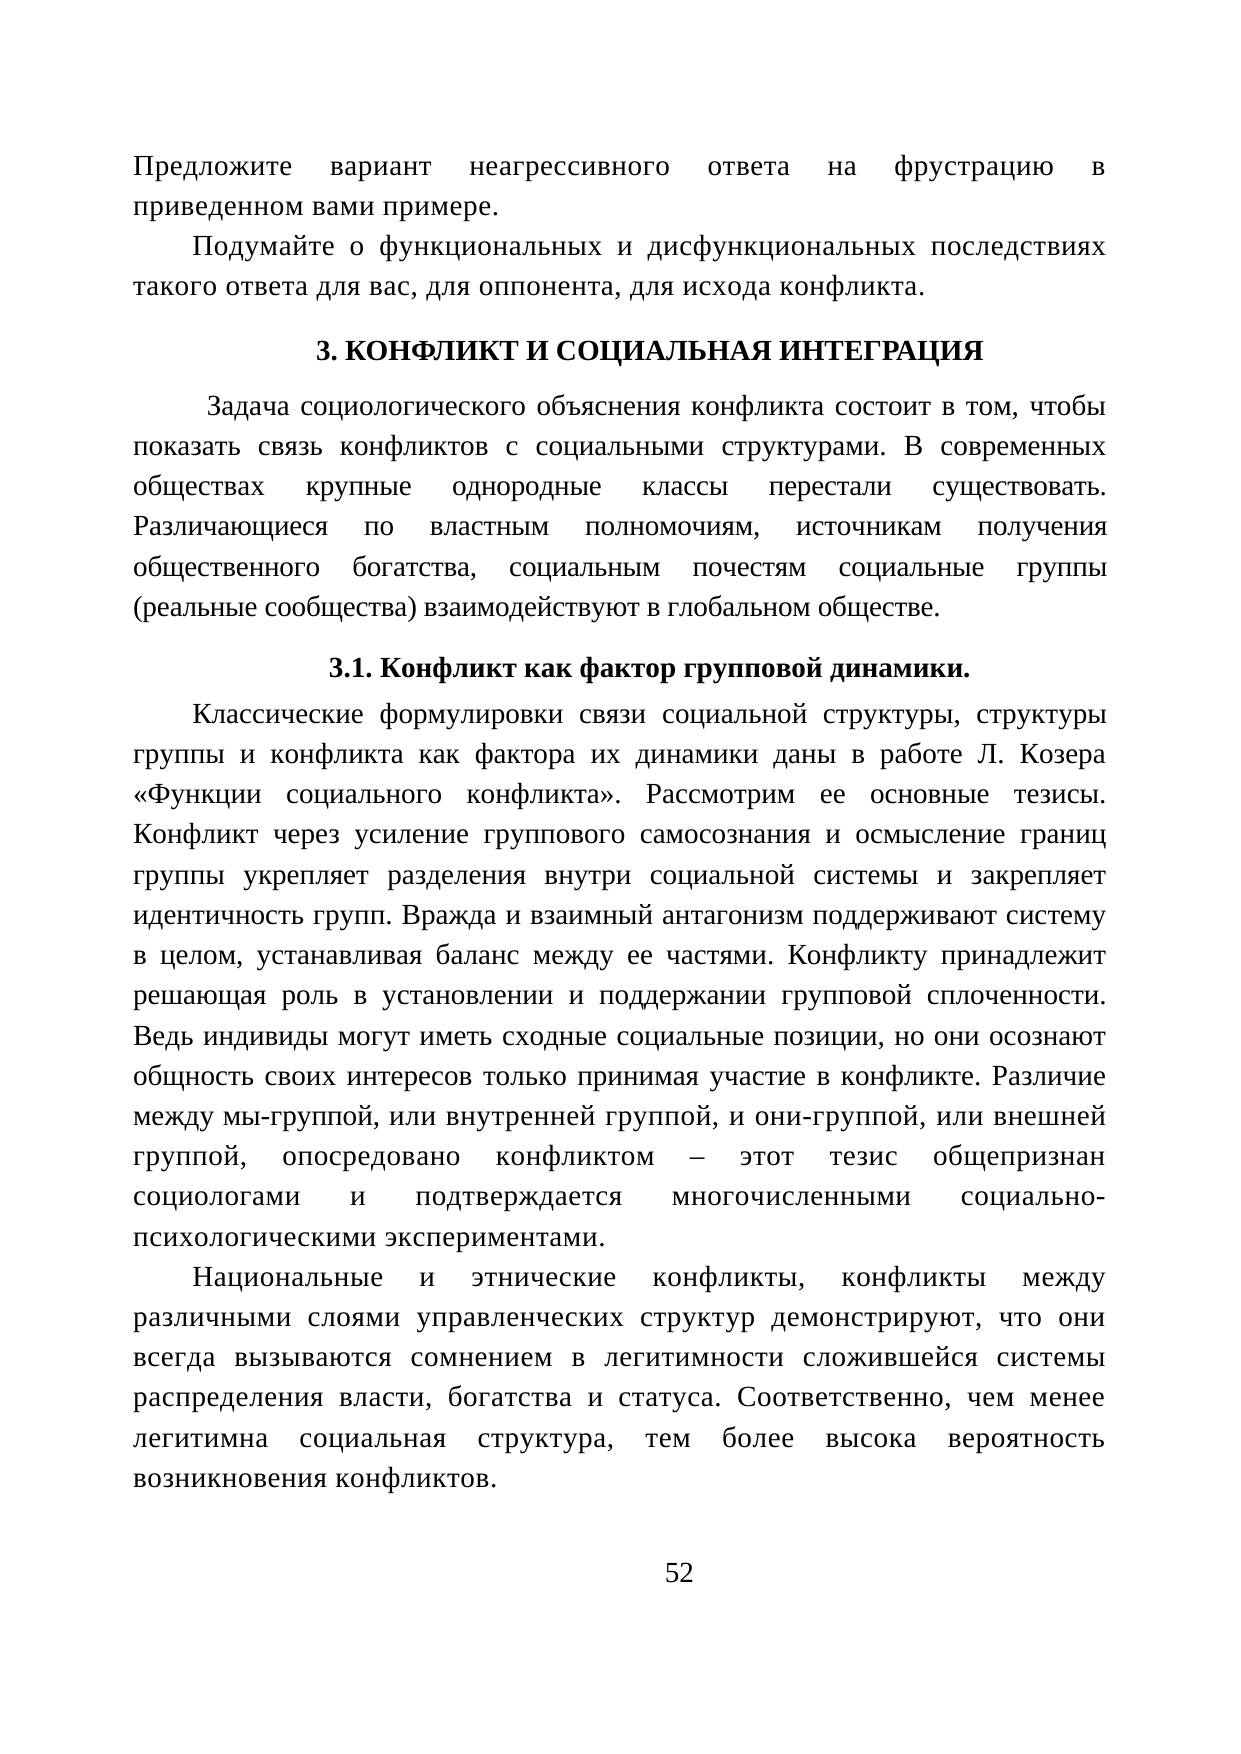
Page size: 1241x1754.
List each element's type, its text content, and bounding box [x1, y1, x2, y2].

text Задача социологического объяснения конфликта состоит в том, чтобы показать связь конфликтов с социальными структурами. В современных обществах крупные однородные классы перестали существовать. Различающиеся по властным полномочиям, источникам получения общественного богатства, социальным почестям социальные группы (реальные сообщества) взаимодействуют в глобальном обществе. [133, 388, 1107, 622]
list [133, 148, 1107, 221]
text Национальные и этнические конфликты, конфликты между различными слоями управленческих структур демонстрируют, что они всегда вызываются сомнением в легитимности сложившейся системы распределения власти, богатства и статуса. Соответственно, чем менее легитимна социальная структура, тем более высока вероятность возникновения конфликтов. [133, 1259, 1107, 1493]
text Классические формулировки связи социальной структуры, структуры группы и конфликта как фактора их динамики даны в работе Л. Козера «Функции социального конфликта». Рассмотрим ее основные тезисы. Конфликт через усиление группового самосознания и осмысление границ группы укрепляет разделения внутри социальной системы и закрепляет идентичность групп. Вражда и взаимный антагонизм поддерживают систему в целом, устанавливая баланс между ее частями. Конфликту принадлежит решающая роль в установлении и поддержании групповой сплоченности. Ведь индивиды могут иметь сходные социальные позиции, но они осознают общность своих интересов только принимая участие в конфликте. Различие между мы-группой, или внутренней группой, и они-группой, или внешней группой, опосредовано конфликтом – этот тезис общепризнан социологами и подтверждается многочисленными социально-психологическими экспериментами. [133, 696, 1107, 1252]
subtitle 3. КОНФЛИКТ И СОЦИАЛЬНАЯ ИНТЕГРАЦИЯ [133, 333, 1107, 367]
subtitle 3.1. Конфликт как фактор групповой динамики. [133, 650, 1107, 683]
list Подумайте о функциональных и дисфункциональных последствиях такого ответа для вас, для оппонента, для исхода конфликта. [133, 228, 1107, 302]
